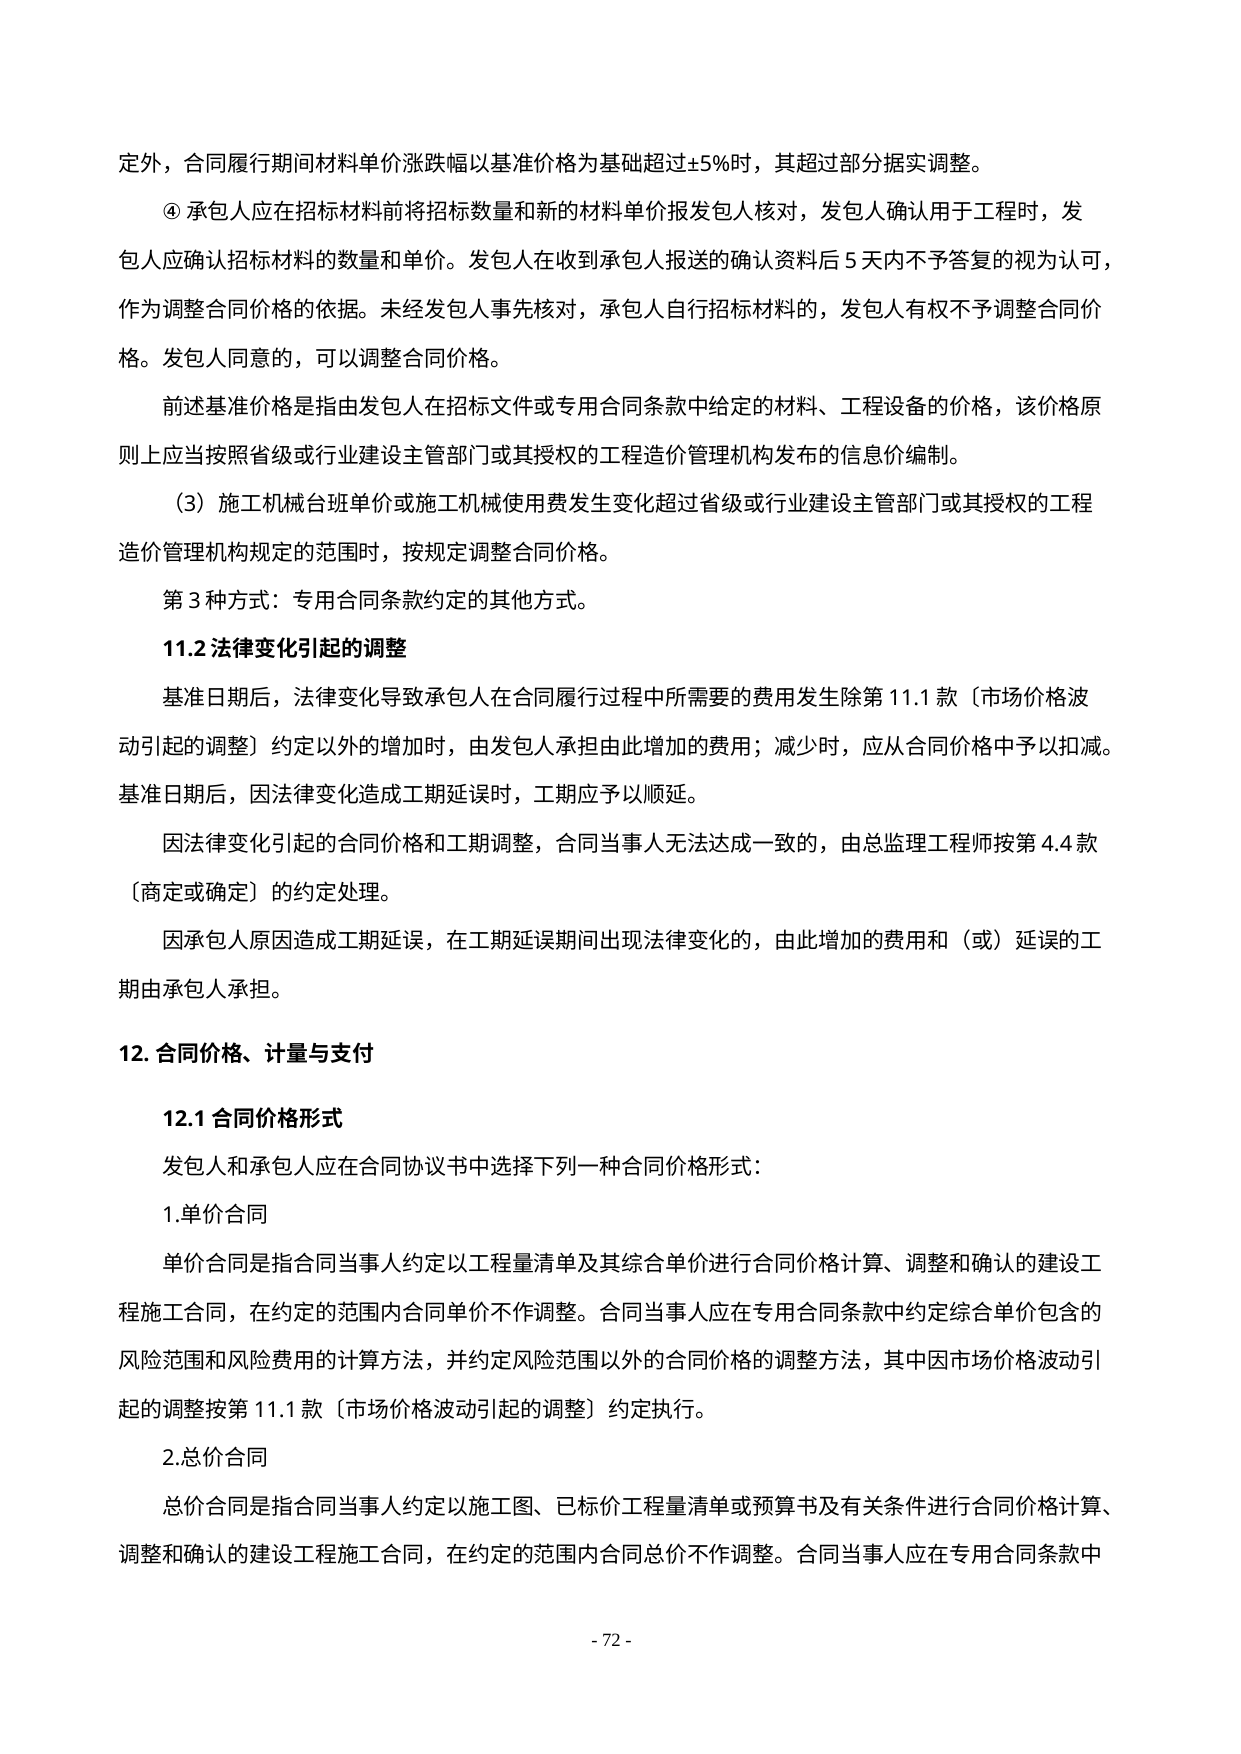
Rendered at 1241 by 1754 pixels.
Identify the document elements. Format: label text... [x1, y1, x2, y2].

text ③承包人在已标价工程量清单或预算书中载明材料单价等于基准价格的：除专用合同条款另有约定外，合同履行期间材料单价涨跌幅以基准价格为基础超过±5%时，其超过部分据实调整。 [118, 146, 1104, 178]
text （3）施工机械台班单价或施工机械使用费发生变化超过省级或行业建设主管部门或其授权的工程造价管理机构规定的范围时，按规定调整合同价格。 [118, 486, 1104, 567]
text 因法律变化引起的合同价格和工期调整，合同当事人无法达成一致的，由总监理工程师按第4.4款〔商定或确定〕的约定处理。 [118, 825, 1104, 907]
subtitle 2.总价合同 [118, 1440, 1104, 1472]
text 1.单价合同 [118, 1197, 1104, 1229]
text 基准日期后，法律变化导致承包人在合同履行过程中所需要的费用发生除第11.1款〔市场价格波动引起的调整〕约定以外的增加时，由发包人承担由此增加的费用；减少时，应从合同价格中予以扣减。基准日期后，因法律变化造成工期延误时，工期应予以顺延。 [118, 679, 1104, 809]
text ④承包人应在招标材料前将招标数量和新的材料单价报发包人核对，发包人确认用于工程时，发包人应确认招标材料的数量和单价。发包人在收到承包人报送的确认资料后5天内不予答复的视为认可，作为调整合同价格的依据。未经发包人事先核对，承包人自行招标材料的，发包人有权不予调整合同价格。发包人同意的，可以调整合同价格。 [118, 194, 1104, 373]
text 单价合同是指合同当事人约定以工程量清单及其综合单价进行合同价格计算、调整和确认的建设工程施工合同，在约定的范围内合同单价不作调整。合同当事人应在专用合同条款中约定综合单价包含的风险范围和风险费用的计算方法，并约定风险范围以外的合同价格的调整方法，其中因市场价格波动引起的调整按第11.1款〔市场价格波动引起的调整〕约定执行。 [118, 1245, 1104, 1424]
text 发包人和承包人应在合同协议书中选择下列一种合同价格形式： [118, 1149, 1104, 1181]
subtitle 12. 合同价格、计量与支付 [118, 1036, 1104, 1068]
text 第3种方式：专用合同条款约定的其他方式。 [118, 583, 1104, 615]
text 因承包人原因造成工期延误，在工期延误期间出现法律变化的，由此增加的费用和（或）延误的工期由承包人承担。 [118, 922, 1104, 1004]
subtitle 12.1 合同价格形式 [118, 1100, 1104, 1133]
subtitle 11.2法律变化引起的调整 [118, 631, 1104, 664]
text 前述基准价格是指由发包人在招标文件或专用合同条款中给定的材料、工程设备的价格，该价格原则上应当按照省级或行业建设主管部门或其授权的工程造价管理机构发布的信息价编制。 [118, 389, 1104, 470]
